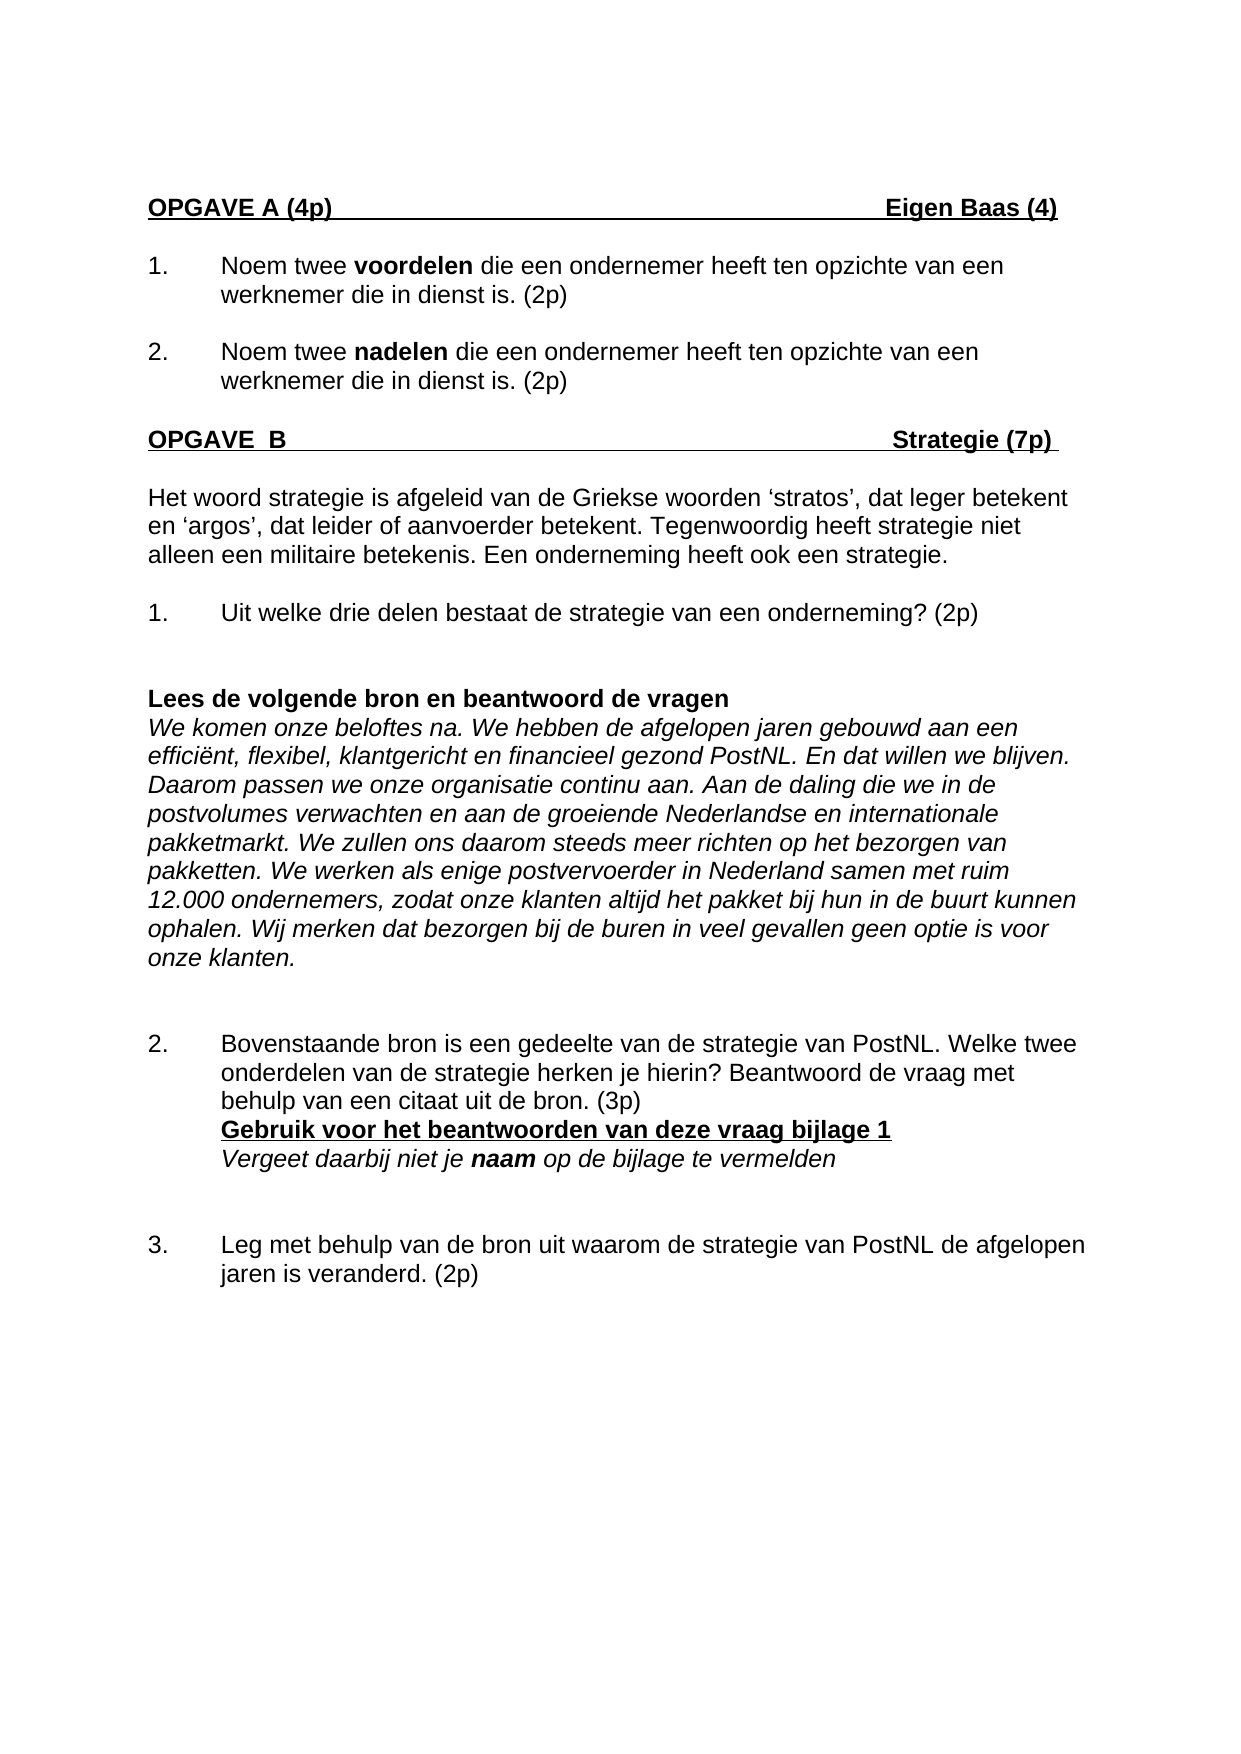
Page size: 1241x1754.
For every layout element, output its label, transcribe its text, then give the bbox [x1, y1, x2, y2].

text 1. Uit welke drie delen bestaat de strategie van een onderneming? (2p) [148, 598, 1093, 626]
text We komen onze beloftes na. We hebben de afgelopen jaren gebouwd aan een efficiënt, flexibel, klantgericht en financieel gezond PostNL. En dat willen we blijven. Daarom passen we onze organisatie continu aan. Aan de daling die we in de postvolumes verwachten en aan de groeiende Nederlandse en internationale pakketmarkt. We zullen ons daarom steeds meer richten op het bezorgen van pakketten. We werken als enige postvervoerder in Nederland samen met ruim 12.000 ondernemers, zodat onze klanten altijd het pakket bij hun in de buurt kunnen ophalen. Wij merken dat bezorgen bij de buren in veel gevallen geen optie is voor onze klanten. [148, 713, 1093, 971]
text Het woord strategie is afgeleid van de Griekse woorden ‘stratos’, dat leger betekent en ‘argos’, dat leider of aanvoerder betekent. Tegenwoordig heeft strategie niet alleen een militaire betekenis. Een onderneming heeft ook een strategie. [148, 483, 1093, 569]
text Lees de volgende bron en beantwoord de vragen [148, 684, 1093, 713]
text OPGAVE B Strategie (7p) [148, 425, 1093, 454]
text 2. Bovenstaande bron is een gedeelte van de strategie van PostNL. Welke twee onderdelen van de strategie herken je hierin? Beantwoord de vraag met behulp van een citaat uit de bron. (3p) [148, 1029, 1093, 1115]
text OPGAVE A (4p) Eigen Baas (4) [148, 193, 1093, 222]
text 2. Noem twee nadelen die een ondernemer heeft ten opzichte van een werknemer die in dienst is. (2p) [148, 337, 1093, 394]
text Vergeet daarbij niet je naam op de bijlage te vermelden [148, 1144, 1093, 1173]
text 1. Noem twee voordelen die een ondernemer heeft ten opzichte van een werknemer die in dienst is. (2p) [148, 251, 1093, 308]
text 3. Leg met behulp van de bron uit waarom de strategie van PostNL de afgelopen jaren is veranderd. (2p) [148, 1230, 1093, 1288]
text Gebruik voor het beantwoorden van deze vraag bijlage 1 [148, 1115, 1093, 1144]
